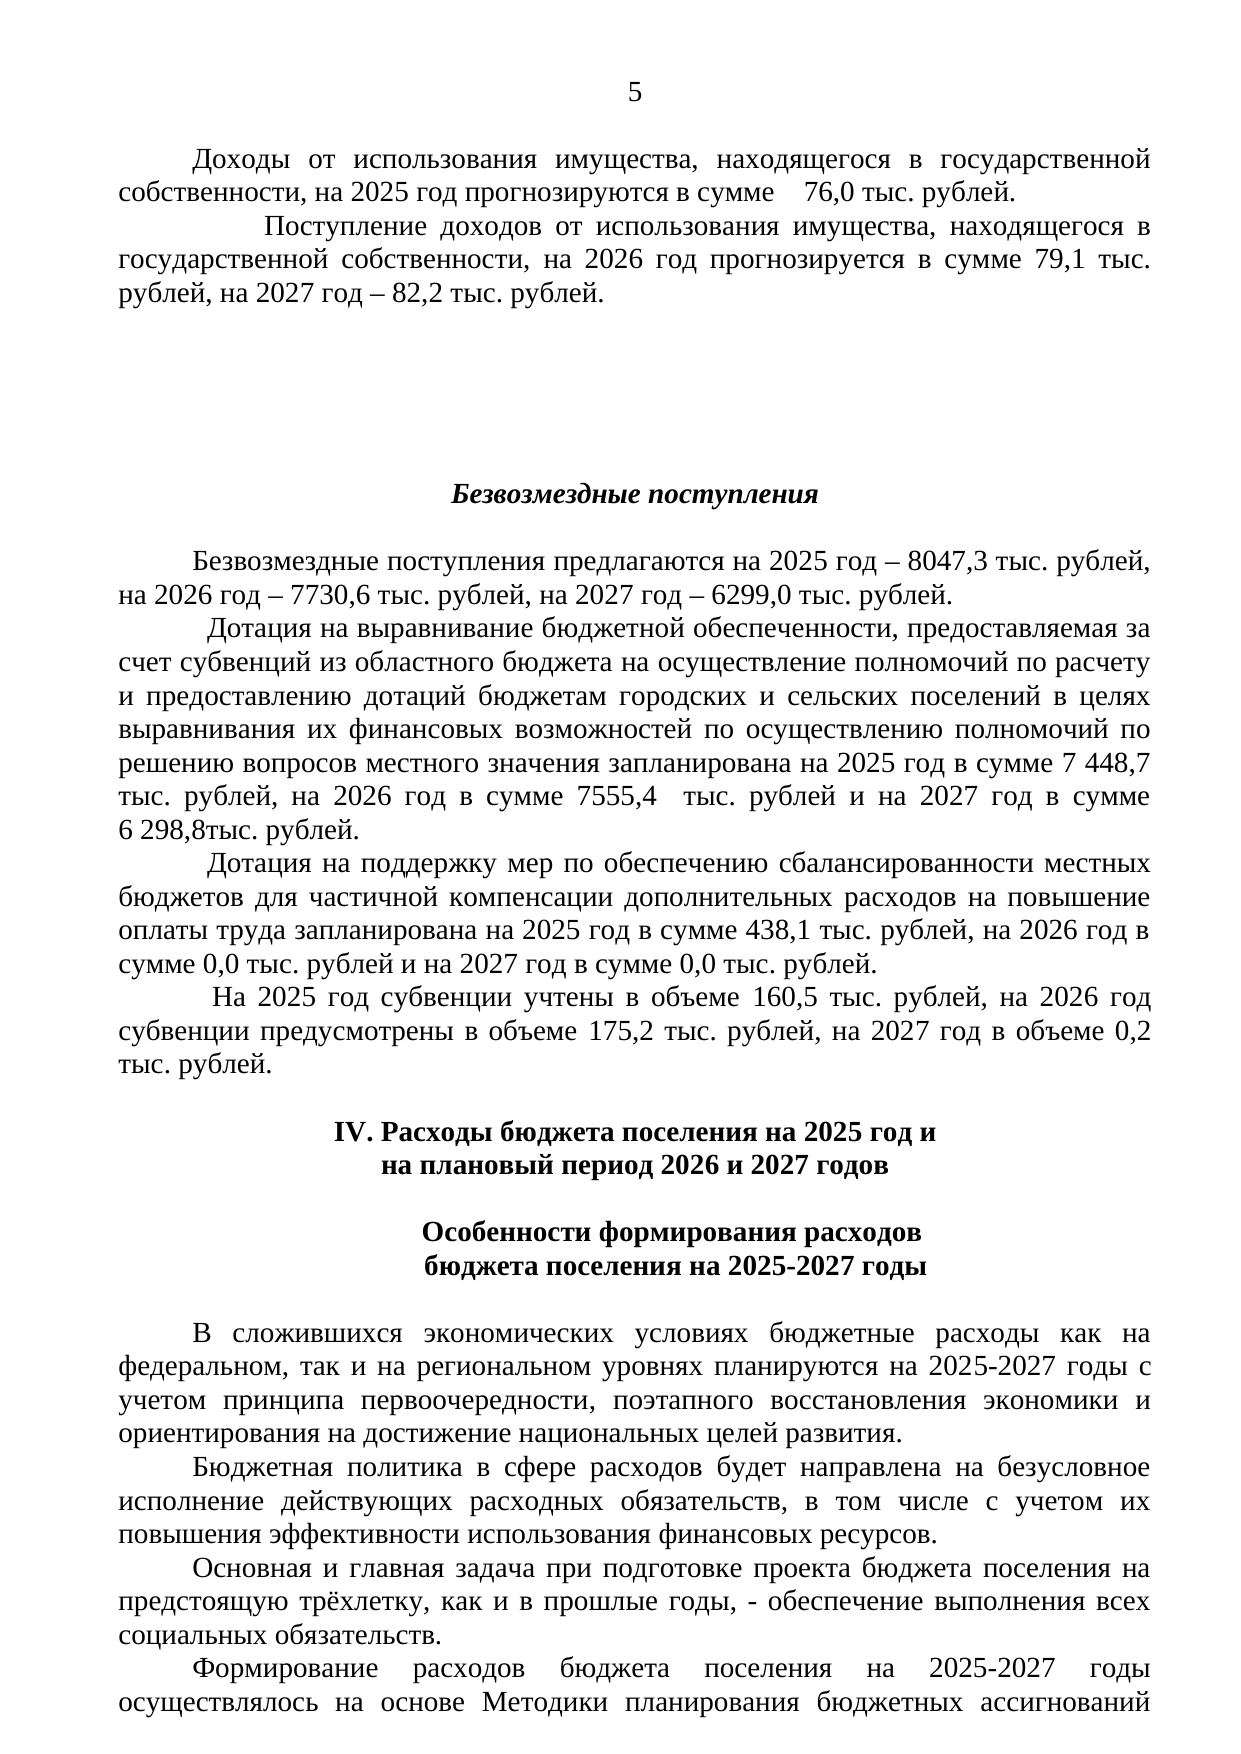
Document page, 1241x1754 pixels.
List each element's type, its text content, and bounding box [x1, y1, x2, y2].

text бюджета поселения на 2025-2027 годы [118, 1248, 1152, 1281]
text Поступление доходов от использования имущества, находящегося в государственной собственности, на 2026 год прогнозируется в сумме 79,1 тыс. рублей, на 2027 год – 82,2 тыс. рублей. [118, 208, 1152, 309]
text Основная и главная задача при подготовке проекта бюджета поселения на предстоящую трёхлетку, как и в прошлые годы, - обеспечение выполнения всех социальных обязательств. [118, 1550, 1152, 1650]
text Бюджетная политика в сфере расходов будет направлена на безусловное исполнение действующих расходных обязательств, в том числе с учетом их повышения эффективности использования финансовых ресурсов. [118, 1449, 1152, 1550]
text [118, 1650, 1152, 1717]
text IV. Расходы бюджета поселения на 2025 год и [118, 1114, 1152, 1147]
text На 2025 год субвенции учтены в объеме 160,5 тыс. рублей, на 2026 год субвенции предусмотрены в объеме 175,2 тыс. рублей, на 2027 год в объеме 0,2 тыс. рублей. [118, 979, 1152, 1080]
text Дотация на выравнивание бюджетной обеспеченности, предоставляемая за счет субвенций из областного бюджета на осуществление полномочий по расчету и предоставлению дотаций бюджетам городских и сельских поселений в целях выравнивания их финансовых возможностей по осуществлению полномочий по решению вопросов местного значения запланирована на 2025 год в сумме 7 448,7 тыс. рублей, на 2026 год в сумме 7555,4 тыс. рублей и на 2027 год в сумме 6 298,8тыс. рублей. [118, 611, 1152, 845]
text Особенности формирования расходов [118, 1214, 1152, 1248]
list Доходы от использования имущества, находящегося в государственной собственности, на 2025 год прогнозируются в сумме 76,0 тыс. рублей. [118, 141, 1152, 208]
text Дотация на поддержку мер по обеспечению сбалансированности местных бюджетов для частичной компенсации дополнительных расходов на повышение оплаты труда запланирована на 2025 год в сумме 438,1 тыс. рублей, на 2026 год в сумме 0,0 тыс. рублей и на 2027 год в сумме 0,0 тыс. рублей. [118, 845, 1152, 979]
text на плановый период 2026 и 2027 годов [118, 1147, 1152, 1181]
text Безвозмездные поступления предлагаются на 2025 год – 8047,3 тыс. рублей, на 2026 год – 7730,6 тыс. рублей, на 2027 год – 6299,0 тыс. рублей. [118, 543, 1152, 611]
text В сложившихся экономических условиях бюджетные расходы как на федеральном, так и на региональном уровнях планируются на 2025-2027 годы с учетом принципа первоочередности, поэтапного восстановления экономики и ориентирования на достижение национальных целей развития. [118, 1315, 1152, 1449]
text Безвозмездные поступления [118, 476, 1152, 510]
